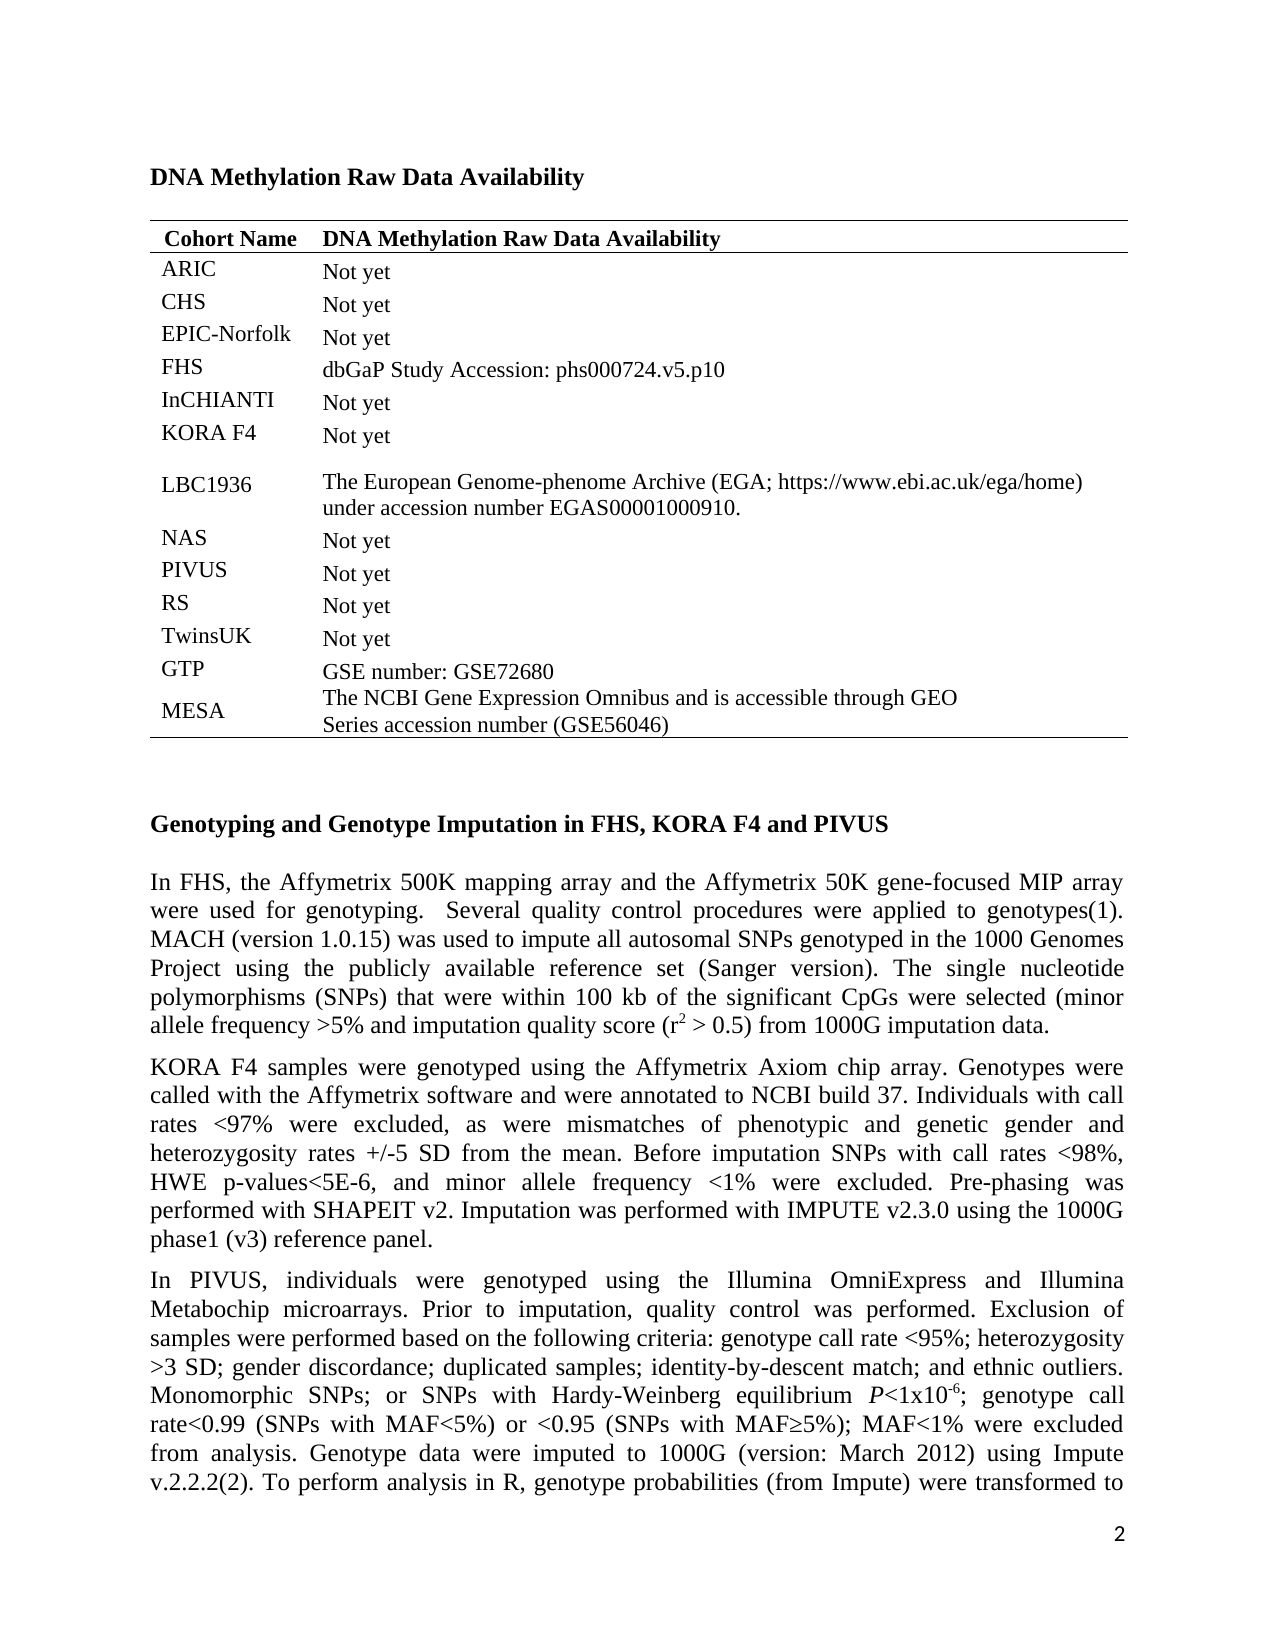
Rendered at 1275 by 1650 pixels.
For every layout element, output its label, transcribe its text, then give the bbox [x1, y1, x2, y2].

table_cell Not yet [311, 253, 1128, 284]
table_cell KORA F4 [150, 416, 311, 448]
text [150, 1265, 1125, 1495]
table_cell InCHIANTI [150, 383, 311, 416]
table_cell PIVUS [150, 553, 311, 586]
table_header DNA Methylation Raw Data Availability [311, 221, 1128, 252]
table_cell RS [150, 586, 311, 619]
text In FHS, the Affymetrix 500K mapping array and the Affymetrix 50K gene-focused MIP array were used for genotyping. Several quality control procedures were applied to genotypes(1). MACH (version 1.0.15) was used to impute all autosomal SNPs genotyped in the 1000 Genomes Project using the publicly available reference set (Sanger version). The single nucleotide polymorphisms (SNPs) that were within 100 kb of the significant CpGs were selected (minor allele frequency >5% and imputation quality score (r2 > 0.5) from 1000G imputation data. [150, 867, 1125, 1039]
table_cell The NCBI Gene Expression Omnibus and is accessible through GEO Series accession number (GSE56046) [311, 685, 1128, 737]
table_cell Not yet [311, 619, 1128, 652]
text Genotyping and Genotype Imputation in FHS, KORA F4 and PIVUS [150, 809, 1125, 837]
table_cell dbGaP Study Accession: phs000724.v5.p10 [311, 350, 1128, 383]
table_cell NAS [150, 520, 311, 553]
table_cell The European Genome-phenome Archive (EGA; https://www.ebi.ac.uk/ega/home) under accession number EGAS00001000910. [311, 449, 1128, 520]
table_cell GTP [150, 652, 311, 684]
table_header Cohort Name [150, 221, 311, 252]
table_cell Not yet [311, 586, 1128, 619]
table_cell Not yet [311, 285, 1128, 317]
table_cell LBC1936 [150, 449, 311, 520]
table_cell ARIC [150, 253, 311, 284]
table_cell GSE number: GSE72680 [311, 652, 1128, 684]
table_cell Not yet [311, 520, 1128, 553]
table_cell FHS [150, 350, 311, 383]
table_cell Not yet [311, 416, 1128, 448]
text DNA Methylation Raw Data Availability [150, 162, 1125, 191]
table_cell EPIC-Norfolk [150, 317, 311, 350]
table_cell Not yet [311, 383, 1128, 416]
text KORA F4 samples were genotyped using the Affymetrix Axiom chip array. Genotypes were called with the Affymetrix software and were annotated to NCBI build 37. Individuals with call rates <97% were excluded, as were mismatches of phenotypic and genetic gender and heterozygosity rates +/-5 SD from the mean. Before imputation SNPs with call rates <98%, HWE p-values<5E-6, and minor allele frequency <1% were excluded. Pre-phasing was performed with SHAPEIT v2. Imputation was performed with IMPUTE v2.3.0 using the 1000G phase1 (v3) reference panel. [150, 1052, 1125, 1253]
table_cell TwinsUK [150, 619, 311, 652]
table_cell MESA [150, 685, 311, 737]
table_cell Not yet [311, 553, 1128, 586]
table_cell CHS [150, 285, 311, 317]
table_cell Not yet [311, 317, 1128, 350]
